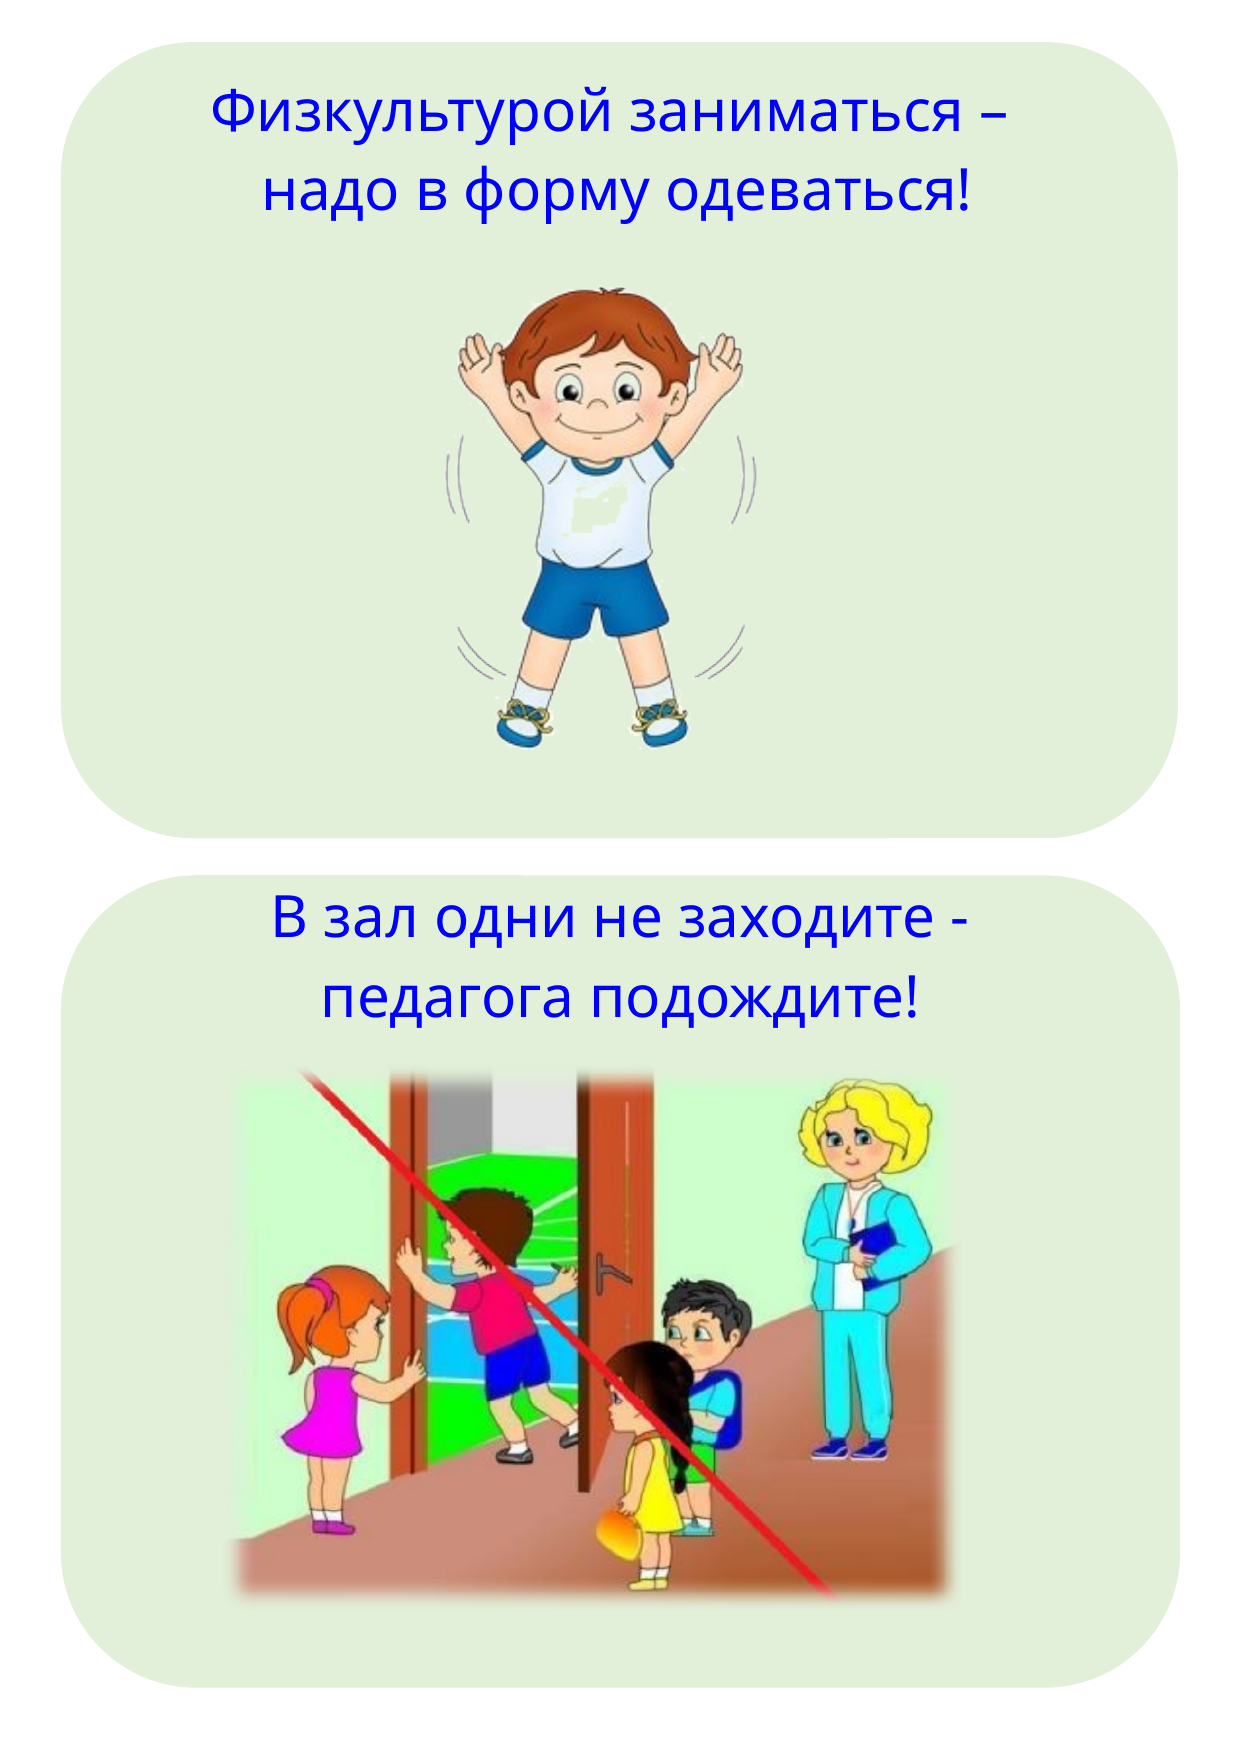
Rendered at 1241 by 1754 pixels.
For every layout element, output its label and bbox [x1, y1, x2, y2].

picture [250, 1093, 935, 1583]
picture [390, 253, 851, 779]
